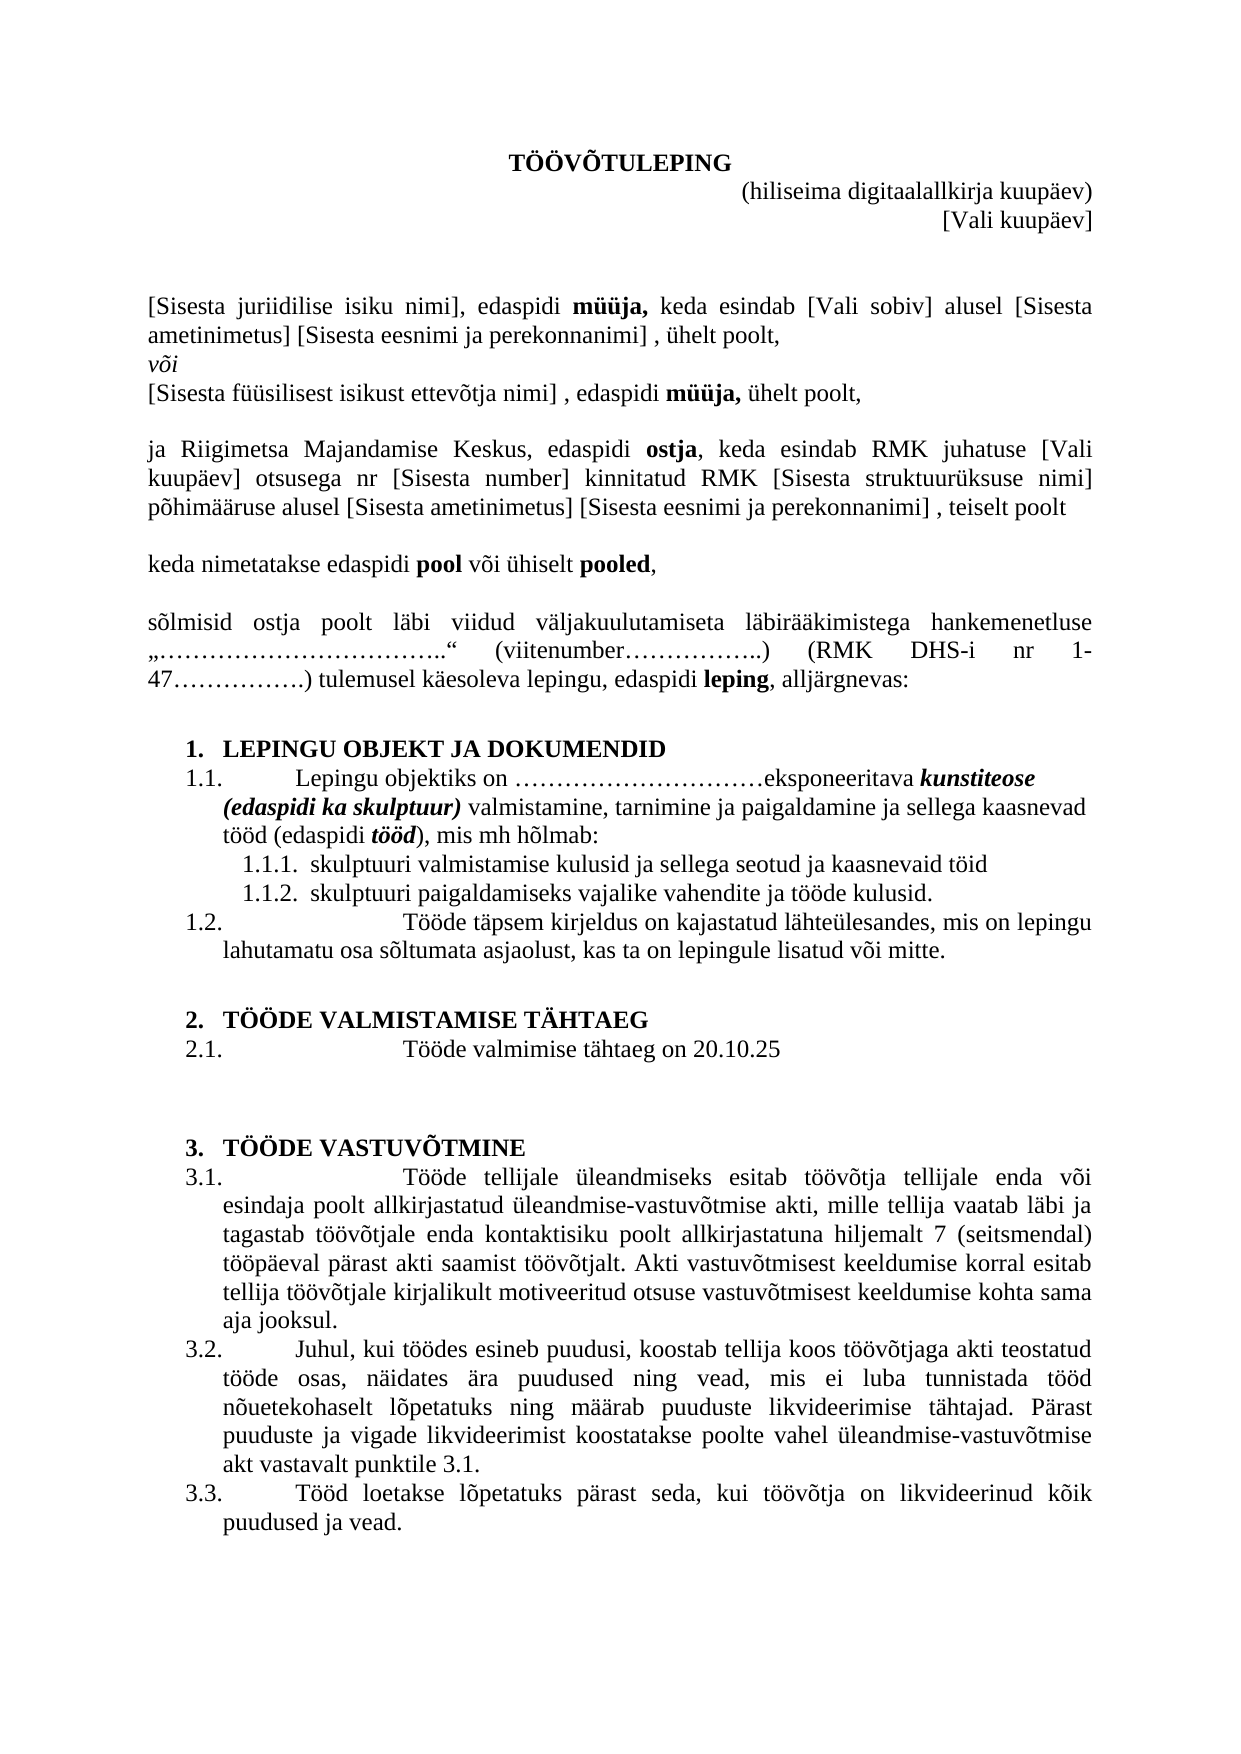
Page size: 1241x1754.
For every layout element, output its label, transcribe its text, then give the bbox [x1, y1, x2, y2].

list TÖÖDE VASTUVÕTMINE [185, 1133, 1093, 1162]
list Tööde tellijale üleandmiseks esitab töövõtja tellijale enda või esindaja poolt allkirjastatud üleandmise-vastuvõtmise akti, mille tellija vaatab läbi ja tagastab töövõtjale enda kontaktisiku poolt allkirjastatuna hiljemalt 7 (seitsmendal) tööpäeval pärast akti saamist töövõtjalt. Akti vastuvõtmisest keeldumise korral esitab tellija töövõtjale kirjalikult motiveeritud otsuse vastuvõtmisest keeldumise kohta sama aja jooksul. [185, 1162, 1093, 1334]
text või [148, 349, 1093, 378]
text , edaspidi müüja, keda esindab alusel , ühelt poolt, [148, 291, 1093, 349]
text keda nimetatakse edaspidi pool või ühiselt pooled, [148, 549, 1093, 578]
list Tööde valmimise tähtaeg on 20.10.25 [185, 1034, 1093, 1063]
list LEPINGU OBJEKT JA DOKUMENDID [185, 734, 1093, 763]
text , edaspidi müüja, ühelt poolt, [148, 378, 1093, 406]
text TÖÖVÕTULEPING [148, 148, 1093, 176]
list Juhul, kui töödes esineb puudusi, koostab tellija koos töövõtjaga akti teostatud tööde osas, näidates ära puudused ning vead, mis ei luba tunnistada tööd nõuetekohaselt lõpetatuks ning määrab puuduste likvideerimise tähtajad. Pärast puuduste ja vigade likvideerimist koostatakse poolte vahel üleandmise-vastuvõtmise akt vastavalt punktile 3.1. [185, 1334, 1093, 1478]
text ja Riigimetsa Majandamise Keskus, edaspidi ostja, keda esindab RMK juhatuse otsusega nr kinnitatud RMK põhimääruse alusel , teiselt poolt [148, 434, 1093, 521]
list Lepingu objektiks on …………………………eksponeeritava kunstiteose (edaspidi ka skulptuur) valmistamine, tarnimine ja paigaldamine ja sellega kaasnevad tööd (edaspidi tööd), mis mh hõlmab: [185, 763, 1093, 849]
list skulptuuri valmistamise kulusid ja sellega seotud ja kaasnevaid töid [242, 849, 1093, 878]
list Tööd loetakse lõpetatuks pärast seda, kui töövõtja on likvideerinud kõik puudused ja vead. [185, 1478, 1093, 1536]
text (hiliseima digitaalallkirja kuupäev) [148, 176, 1093, 205]
list skulptuuri paigaldamiseks vajalike vahendite ja tööde kulusid. [242, 878, 1093, 907]
text sõlmisid ostja poolt läbi viidud väljakuulutamiseta läbirääkimistega hankemenetluse „……………………………..“ (viitenumber……………..) (RMK DHS-i nr 1-47…………….) tulemusel käesoleva lepingu, edaspidi leping, alljärgnevas: [148, 607, 1093, 693]
list TÖÖDE VALMISTAMISE TÄHTAEG [185, 1006, 1093, 1034]
list Tööde täpsem kirjeldus on kajastatud lähteülesandes, mis on lepingu lahutamatu osa sõltumata asjaolust, kas ta on lepingule lisatud või mitte. [185, 907, 1093, 964]
